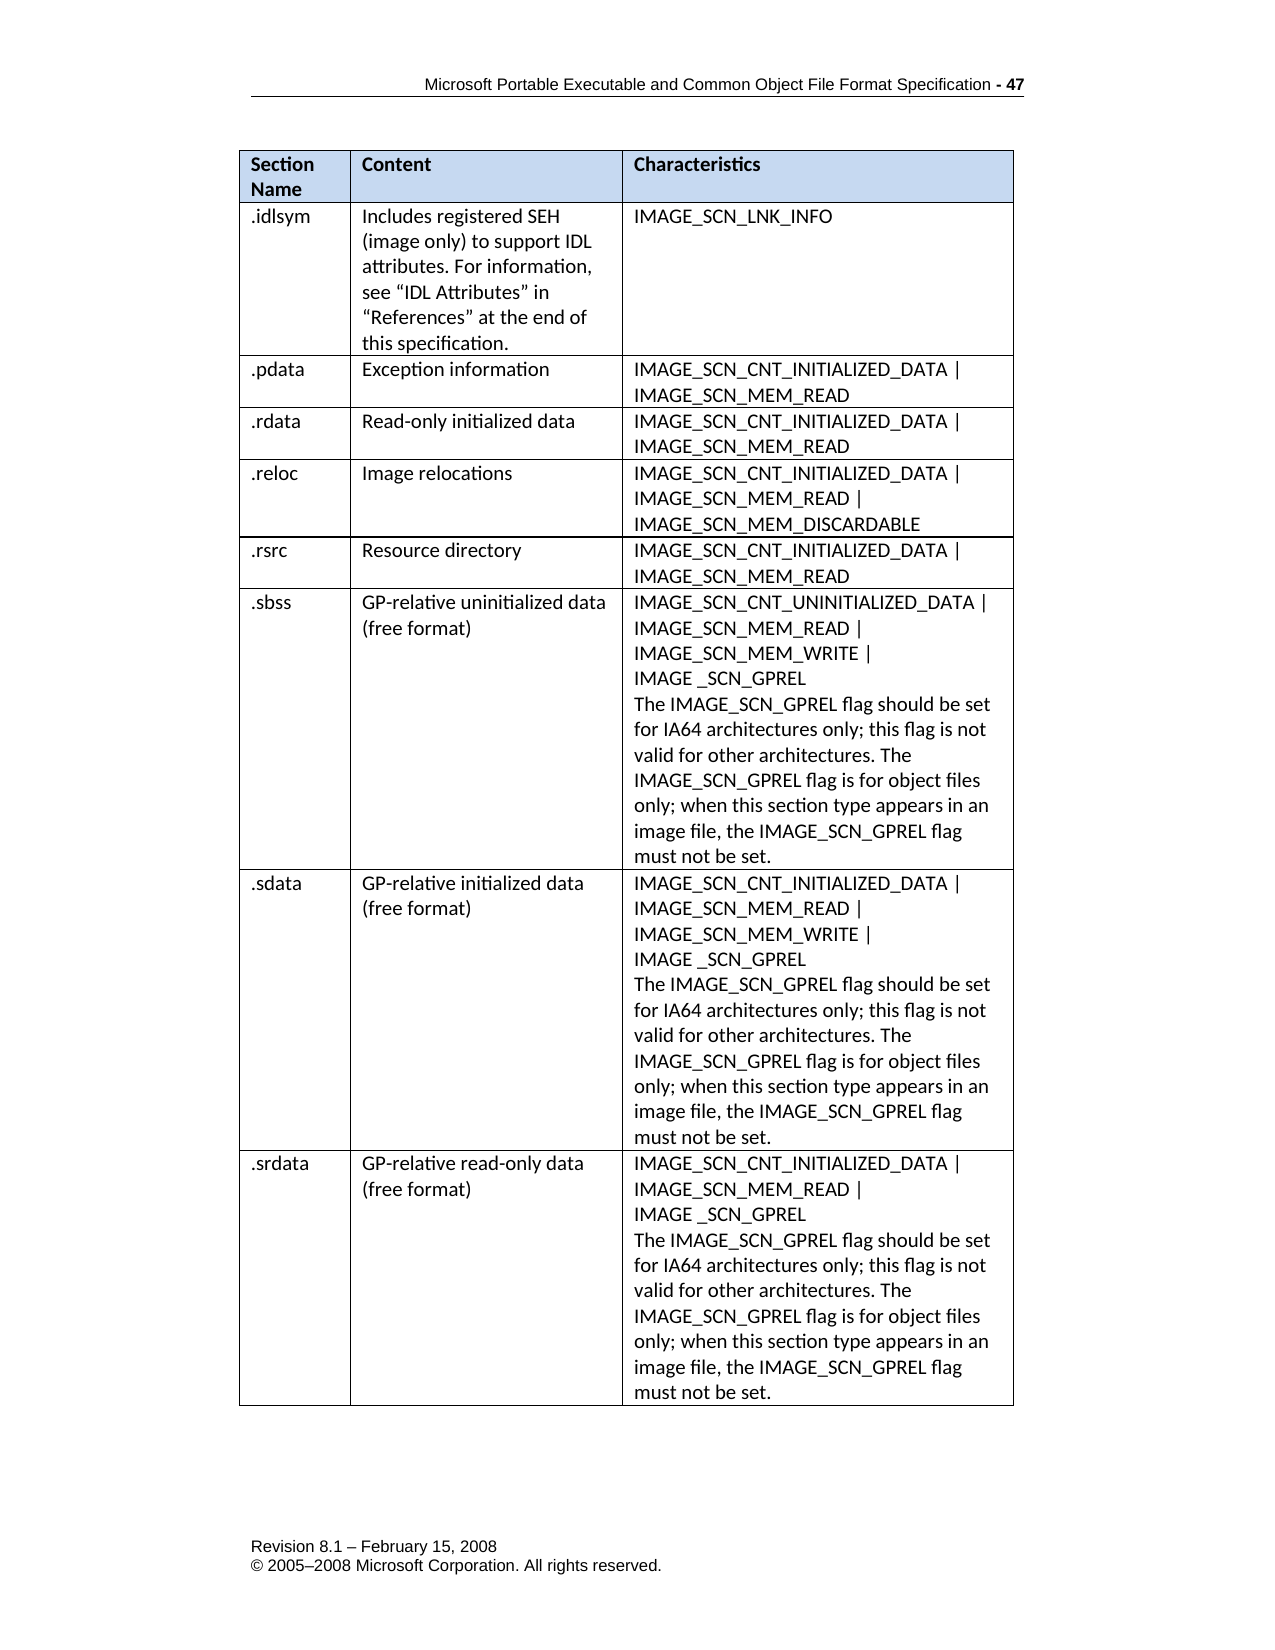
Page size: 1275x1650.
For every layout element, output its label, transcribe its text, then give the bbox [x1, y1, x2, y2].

table_cell IMAGE_SCN_LNK_INFO [623, 203, 1013, 355]
table_cell IMAGE_SCN_CNT_UNINITIALIZED_DATA | IMAGE_SCN_MEM_READ | IMAGE_SCN_MEM_WRITE | IMAGE _SCN_GPREL The IMAGE_SCN_GPREL flag should be set for IA64 architectures only; this flag is not valid for other architectures. The IMAGE_SCN_GPREL flag is for object files only; when this section type appears in an image file, the IMAGE_SCN_GPREL flag must not be set. [623, 589, 1013, 869]
table_cell .reloc [240, 460, 350, 536]
table_cell .srdata [240, 1151, 350, 1405]
table_cell Resource directory [351, 538, 622, 588]
table_cell .sbss [240, 589, 350, 869]
table_cell IMAGE_SCN_CNT_INITIALIZED_DATA | IMAGE_SCN_MEM_READ [623, 356, 1013, 407]
table_cell Read-only initialized data [351, 408, 622, 459]
table_header Content [351, 151, 622, 202]
table_cell .rdata [240, 408, 350, 459]
table_header Characteristics [623, 151, 1013, 202]
table_cell .sdata [240, 870, 350, 1149]
table_cell GP-relative read-only data (free format) [351, 1151, 622, 1405]
table_cell GP-relative uninitialized data (free format) [351, 589, 622, 869]
table_cell Image relocations [351, 460, 622, 536]
table_header Section Name [240, 151, 350, 202]
table_cell IMAGE_SCN_CNT_INITIALIZED_DATA | IMAGE_SCN_MEM_READ | IMAGE_SCN_MEM_WRITE | IMAGE _SCN_GPREL The IMAGE_SCN_GPREL flag should be set for IA64 architectures only; this flag is not valid for other architectures. The IMAGE_SCN_GPREL flag is for object files only; when this section type appears in an image file, the IMAGE_SCN_GPREL flag must not be set. [623, 870, 1013, 1149]
table_cell IMAGE_SCN_CNT_INITIALIZED_DATA | IMAGE_SCN_MEM_READ | IMAGE_SCN_MEM_DISCARDABLE [623, 460, 1013, 536]
table_cell .rsrc [240, 538, 350, 588]
table_cell IMAGE_SCN_CNT_INITIALIZED_DATA | IMAGE_SCN_MEM_READ [623, 538, 1013, 588]
table_cell .idlsym [240, 203, 350, 355]
table_cell Includes registered SEH (image only) to support IDL attributes. For information, see “IDL Attributes” in “References” at the end of this specification. [351, 203, 622, 355]
table_cell IMAGE_SCN_CNT_INITIALIZED_DATA | IMAGE_SCN_MEM_READ | IMAGE _SCN_GPREL The IMAGE_SCN_GPREL flag should be set for IA64 architectures only; this flag is not valid for other architectures. The IMAGE_SCN_GPREL flag is for object files only; when this section type appears in an image file, the IMAGE_SCN_GPREL flag must not be set. [623, 1151, 1013, 1405]
table_cell IMAGE_SCN_CNT_INITIALIZED_DATA | IMAGE_SCN_MEM_READ [623, 408, 1013, 459]
table_cell .pdata [240, 356, 350, 407]
table_cell Exception information [351, 356, 622, 407]
table_cell GP-relative initialized data (free format) [351, 870, 622, 1149]
